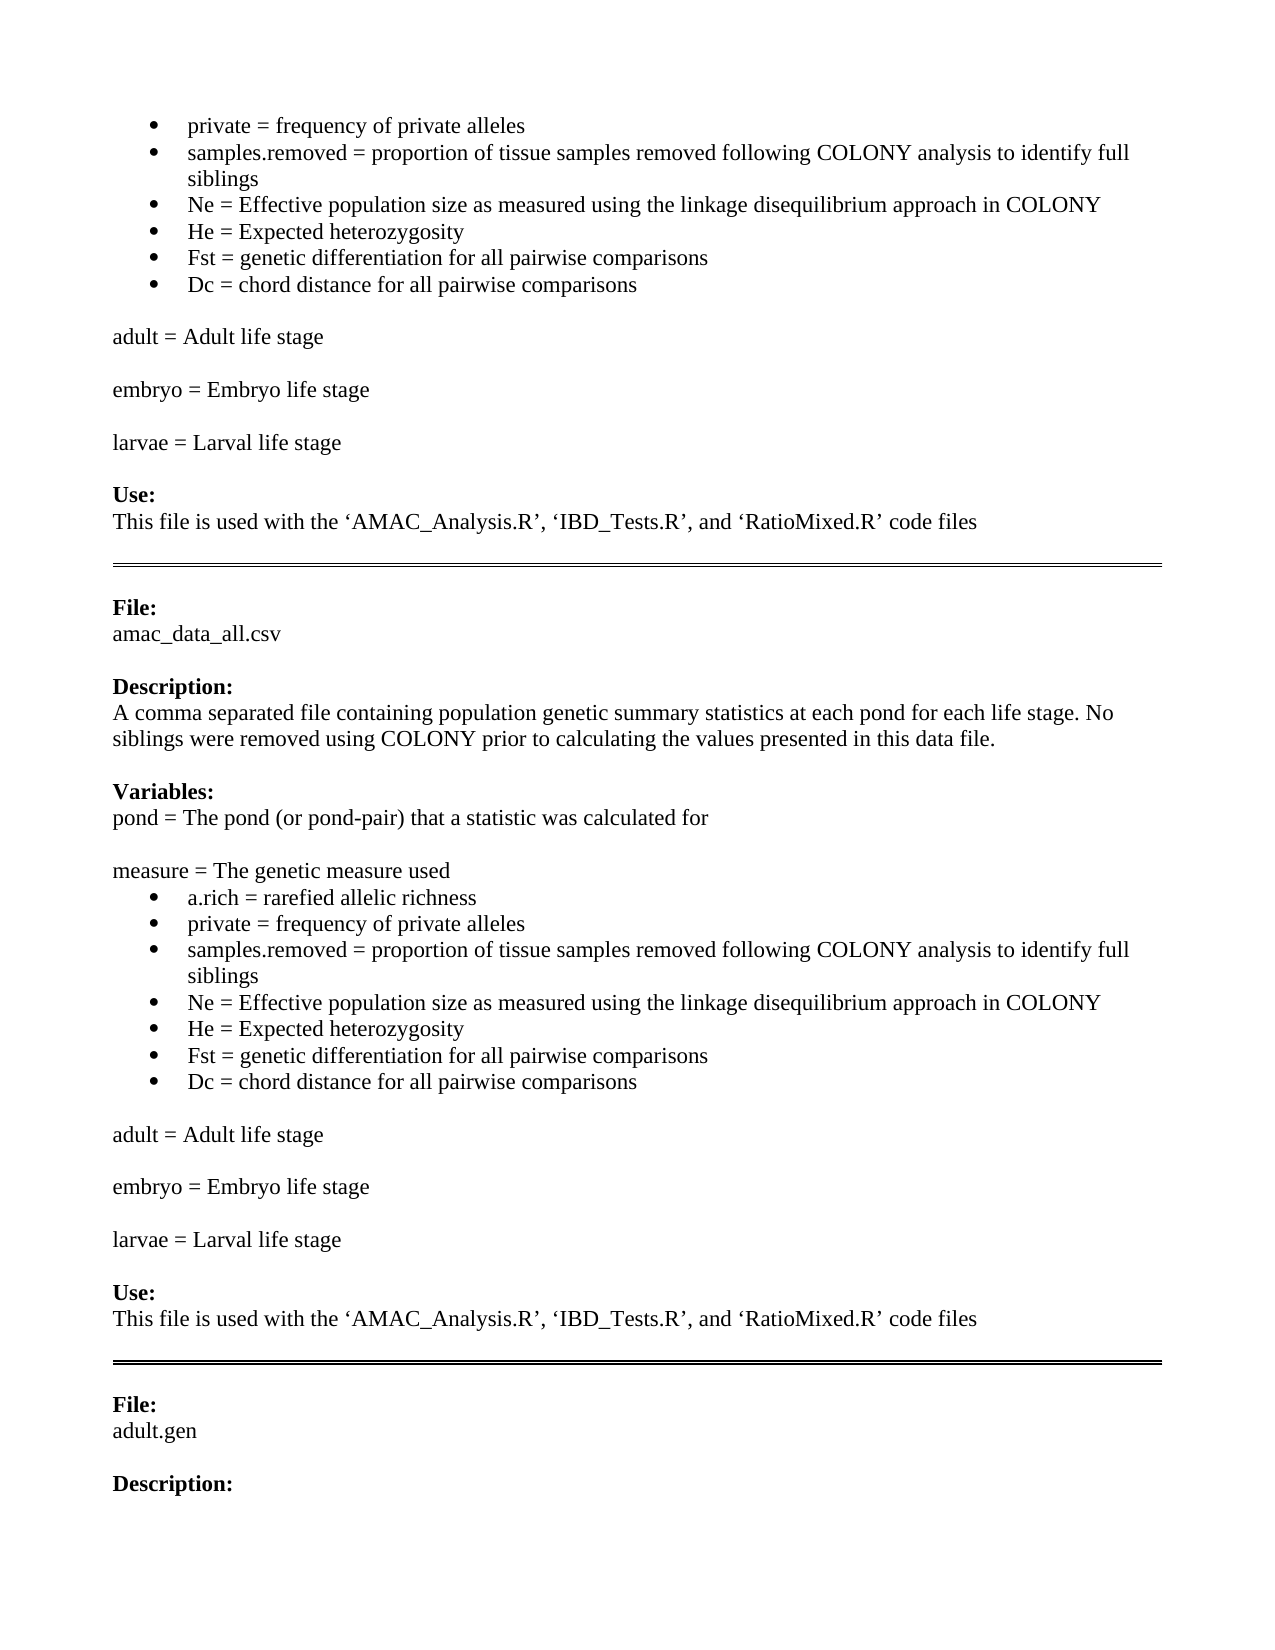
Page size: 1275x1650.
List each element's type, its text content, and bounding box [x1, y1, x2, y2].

text A comma separated file containing population genetic summary statistics at each pond for each life stage. No siblings were removed using COLONY prior to calculating the values presented in this data file. [112, 699, 1162, 752]
text measure = The genetic measure used [112, 857, 1162, 883]
text adult.gen [112, 1417, 1162, 1444]
text embryo = Embryo life stage [112, 376, 1162, 402]
text adult = Adult life stage [112, 323, 1162, 350]
list Dc = chord distance for all pairwise comparisons [150, 1068, 1162, 1094]
text embryo = Embryo life stage [112, 1173, 1162, 1200]
list He = Expected heterozygosity [150, 218, 1162, 244]
list Fst = genetic differentiation for all pairwise comparisons [150, 244, 1162, 271]
text Description: [112, 1470, 1162, 1496]
list Ne = Effective population size as measured using the linkage disequilibrium approach in COLONY [150, 989, 1162, 1015]
list samples.removed = proportion of tissue samples removed following COLONY analysis to identify full siblings [150, 936, 1162, 989]
list private = frequency of private alleles [150, 112, 1162, 139]
list a.rich = rarefied allelic richness [150, 883, 1162, 910]
list Dc = chord distance for all pairwise comparisons [150, 271, 1162, 297]
text adult = Adult life stage [112, 1121, 1162, 1147]
list Fst = genetic differentiation for all pairwise comparisons [150, 1042, 1162, 1068]
text pond = The pond (or pond-pair) that a statistic was calculated for [112, 804, 1162, 831]
list samples.removed = proportion of tissue samples removed following COLONY analysis to identify full siblings [150, 139, 1162, 192]
text File: [112, 594, 1162, 620]
list He = Expected heterozygosity [150, 1015, 1162, 1042]
text Variables: [112, 778, 1162, 804]
text larvae = Larval life stage [112, 429, 1162, 455]
text Description: [112, 673, 1162, 699]
list Ne = Effective population size as measured using the linkage disequilibrium approach in COLONY [150, 192, 1162, 218]
text Use: [112, 481, 1162, 508]
list private = frequency of private alleles [150, 910, 1162, 936]
text This file is used with the ‘AMAC_Analysis.R’, ‘IBD_Tests.R’, and ‘RatioMixed.R’ code files [112, 508, 1162, 534]
text This file is used with the ‘AMAC_Analysis.R’, ‘IBD_Tests.R’, and ‘RatioMixed.R’ code files [112, 1305, 1162, 1332]
text amac_data_all.csv [112, 620, 1162, 646]
text larvae = Larval life stage [112, 1226, 1162, 1252]
text Use: [112, 1279, 1162, 1305]
text File: [112, 1391, 1162, 1417]
